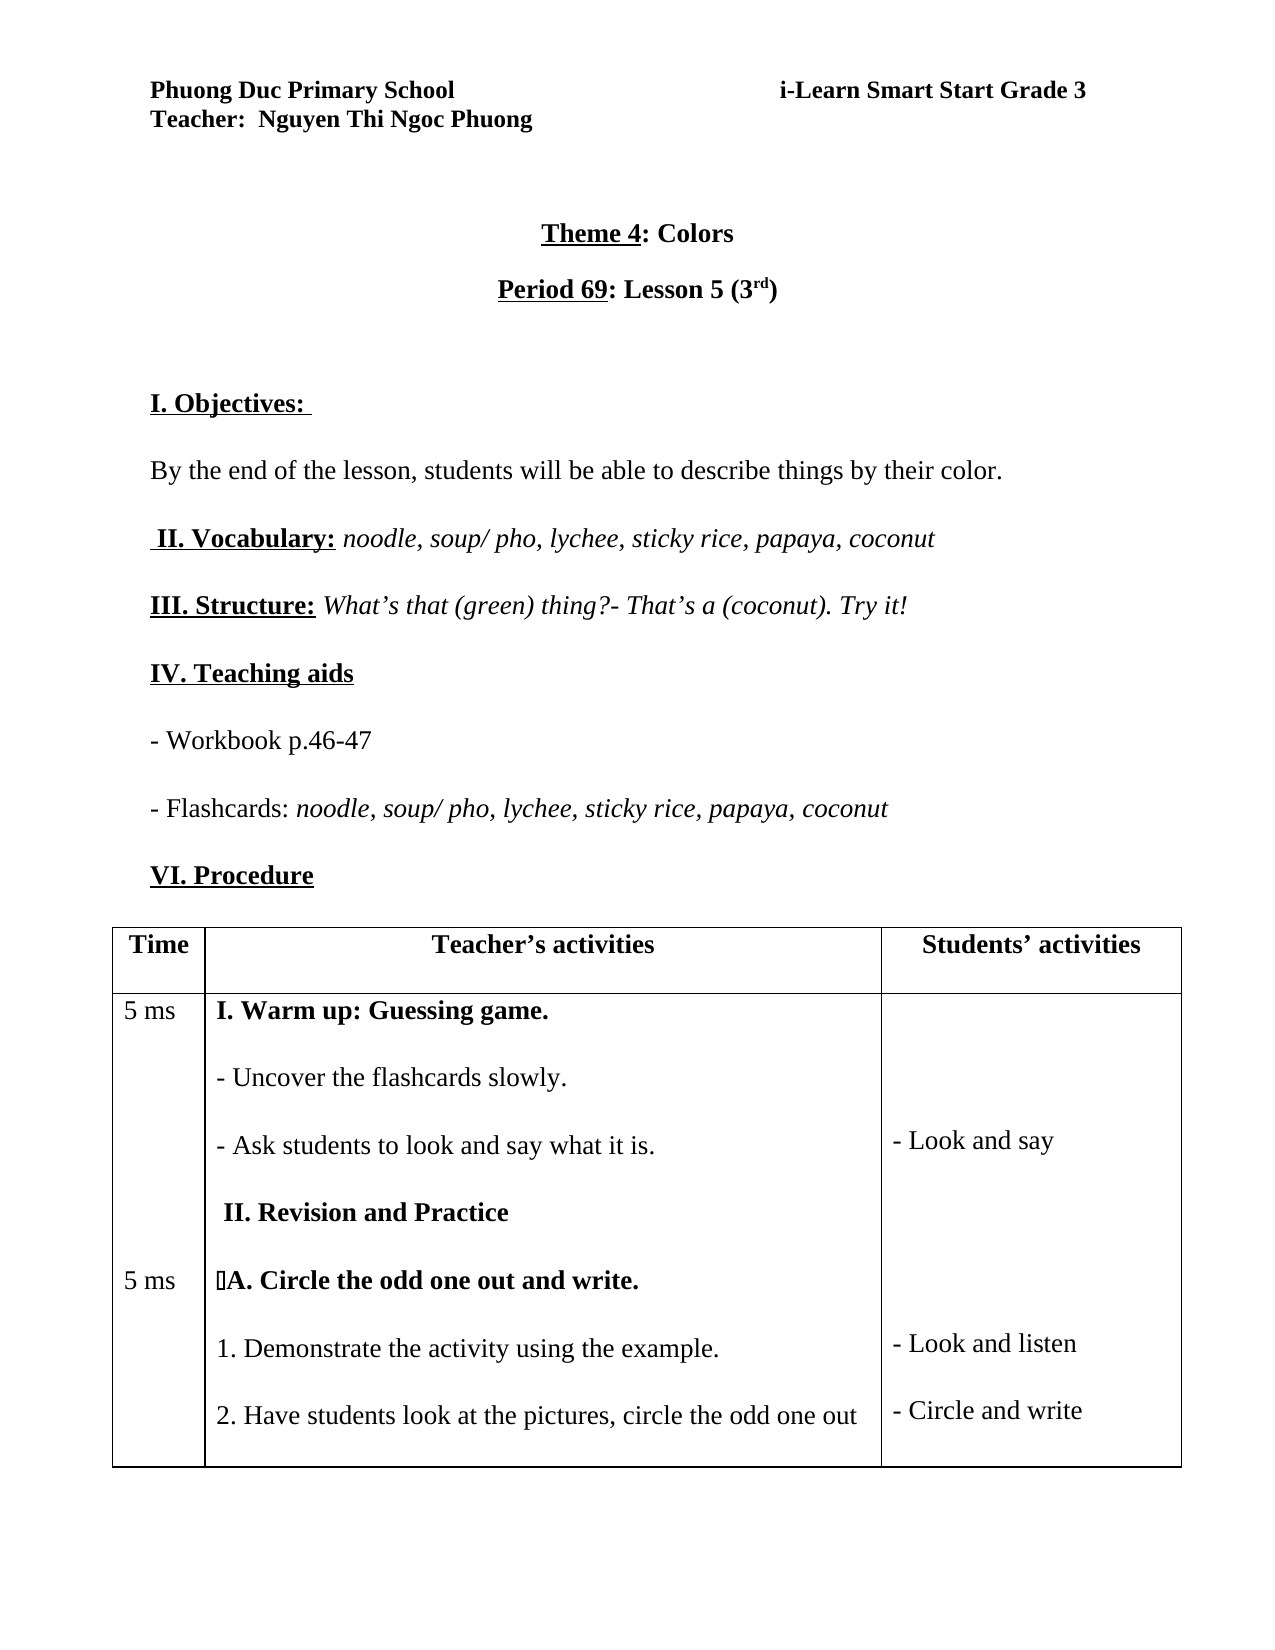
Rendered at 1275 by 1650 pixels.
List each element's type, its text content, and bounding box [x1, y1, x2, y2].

table_header Students’ activities [882, 928, 1181, 993]
table_header Teacher’s activities [206, 928, 881, 993]
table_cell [113, 994, 204, 1466]
text Theme 4: Colors [150, 217, 1125, 248]
text Period 69: Lesson 5 (3rd) [150, 274, 1125, 305]
text III. Structure: What’s that (green) thing?- That’s a (coconut). Try it! [150, 589, 1125, 620]
text IV. Teaching aids [150, 657, 1125, 688]
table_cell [882, 994, 1181, 1466]
table_header Time [113, 928, 204, 993]
text VI. Procedure [150, 859, 1125, 890]
text I. Objectives: [150, 387, 1125, 418]
text By the end of the lesson, students will be able to describe things by their color. [150, 454, 1125, 485]
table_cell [206, 994, 881, 1466]
text - Flashcards: noodle, soup/ pho, lychee, sticky rice, papaya, coconut [150, 792, 1125, 823]
text II. Vocabulary: noodle, soup/ pho, lychee, sticky rice, papaya, coconut [150, 522, 1125, 553]
text - Workbook p.46-47 [150, 724, 1125, 755]
